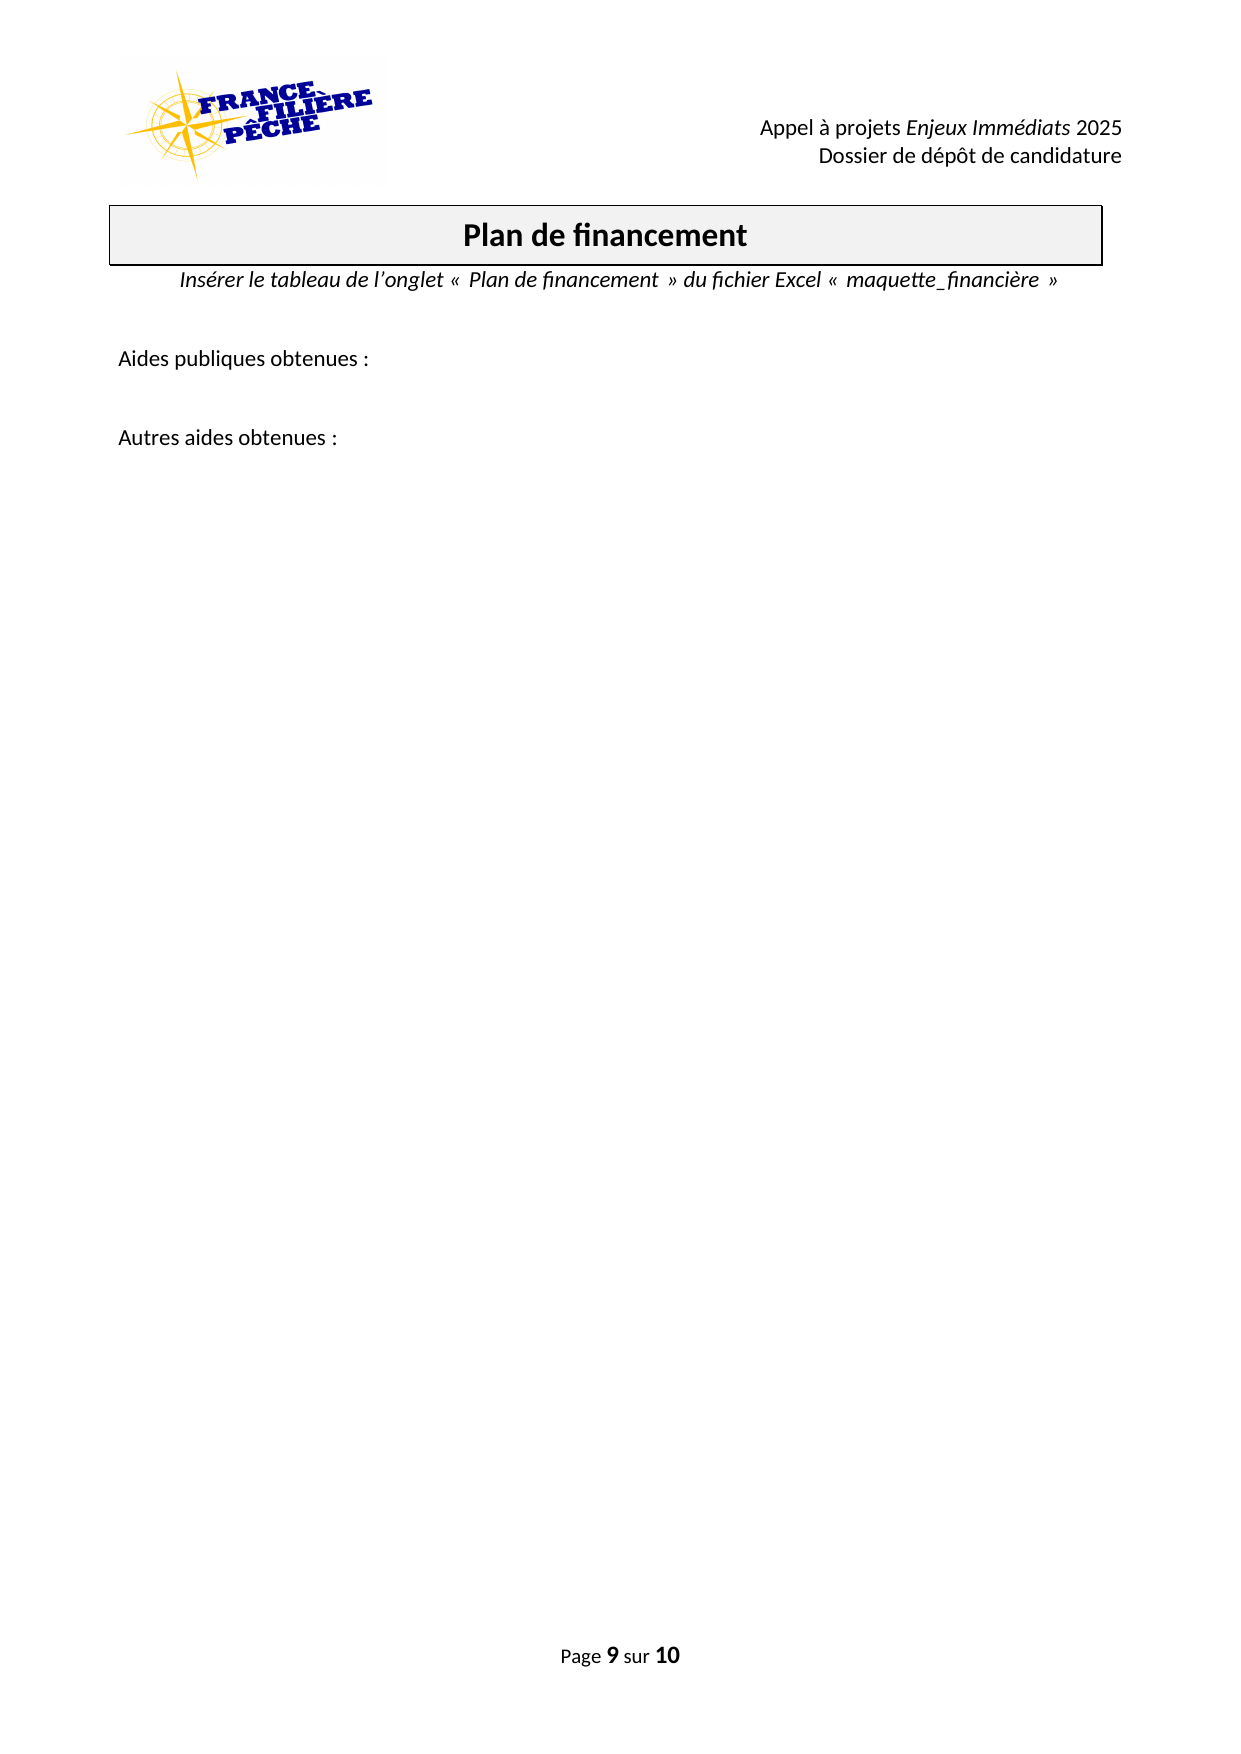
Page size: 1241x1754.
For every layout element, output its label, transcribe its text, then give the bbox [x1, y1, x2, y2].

text Insérer le tableau de l’onglet « Plan de financement » du fichier Excel « maquette_financière » [118, 266, 1122, 293]
text Autres aides obtenues : [118, 423, 1122, 451]
text Aides publiques obtenues : [118, 344, 1122, 372]
picture [118, 56, 388, 186]
subtitle Plan de financement [110, 206, 1101, 264]
